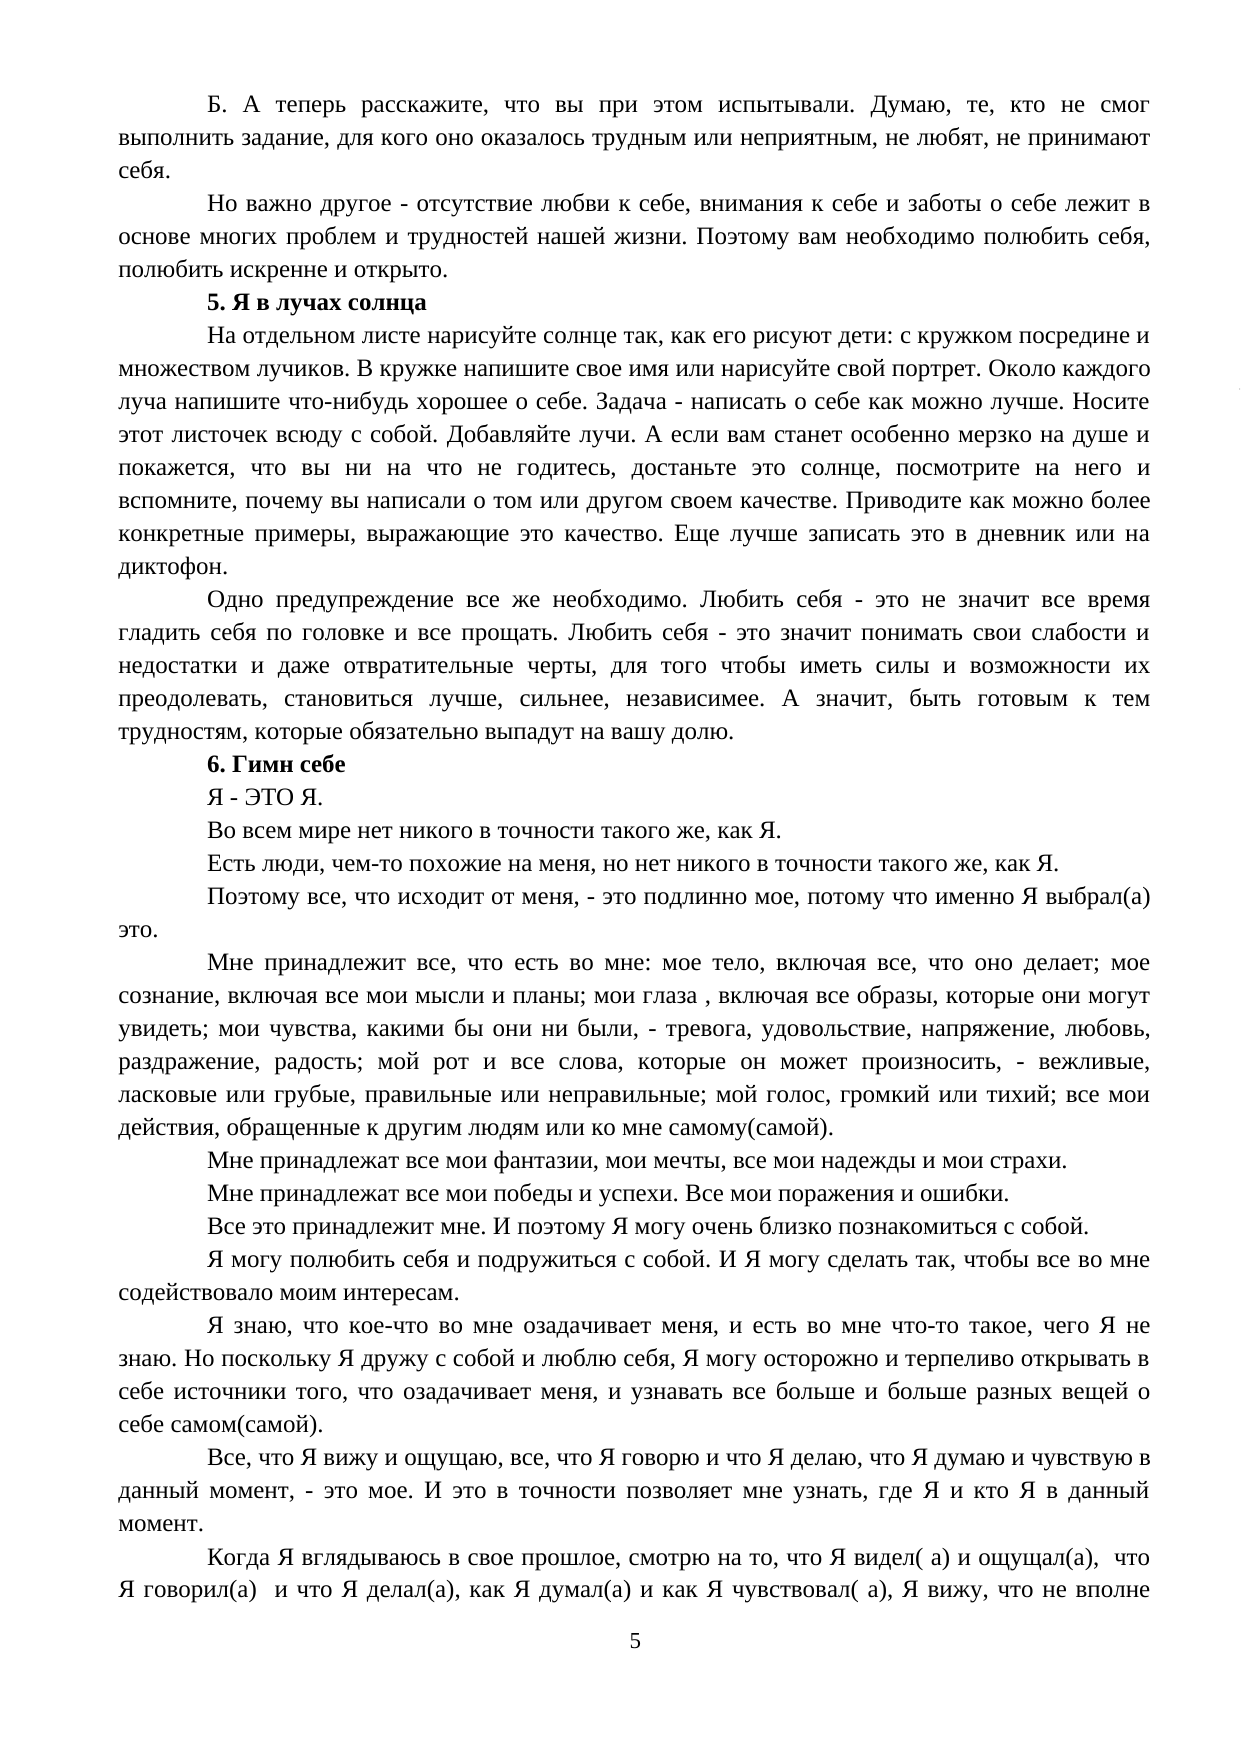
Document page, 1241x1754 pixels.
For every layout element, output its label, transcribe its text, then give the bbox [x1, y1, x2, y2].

text Все, что Я вижу и ощущаю, все, что Я говорю и что Я делаю, что Я думаю и чувствую в данный момент, - это мое. И это в точности позволяет мне узнать, где Я и кто Я в данный момент. [118, 1442, 1152, 1537]
text Поэтому все, что исходит от меня, - это подлинно мое, потому что именно Я выбрал(а) это. [118, 881, 1152, 943]
text Одно предупреждение все же необходимо. Любить себя - это не значит все время гладить себя по головке и все прощать. Любить себя - это значит понимать свои слабости и недостатки и даже отвратительные черты, для того чтобы иметь силы и возможности их преодолевать, становиться лучше, сильнее, независимее. А значит, быть готовым к тем трудностям, которые обязательно выпадут на вашу долю. [118, 584, 1152, 745]
text Я могу полюбить себя и подружиться с собой. И Я могу сделать так, чтобы все во мне содействовало моим интересам. [118, 1244, 1152, 1306]
text Есть люди, чем-то похожие на меня, но нет никого в точности такого же, как Я. [118, 848, 1152, 877]
text 5. Я в лучах солнца [118, 287, 1152, 316]
text Я - ЭТО Я. [118, 782, 1152, 811]
text На отдельном листе нарисуйте солнце так, как его рисуют дети: с кружком посредине и множеством лучиков. В кружке напишите свое имя или нарисуйте свой портрет. Около каждого луча напишите что-нибудь хорошее о себе. Задача - написать о себе как можно лучше. Носите этот листочек всюду с собой. Добавляйте лучи. А если вам станет особенно мерзко на душе и покажется, что вы ни на что не годитесь, достаньте это солнце, посмотрите на него и вспомните, почему вы написали о том или другом своем качестве. Приводите как можно более конкретные примеры, выражающие это качество. Еще лучше записать это в дневник или на диктофон. [118, 320, 1152, 580]
text Я знаю, что кое-что во мне озадачивает меня, и есть во мне что-то такое, чего Я не знаю. Но поскольку Я дружу с собой и люблю себя, Я могу осторожно и терпеливо открывать в себе источники того, что озадачивает меня, и узнавать все больше и больше разных вещей о себе самом(самой). [118, 1310, 1152, 1438]
text Мне принадлежит все, что есть во мне: мое тело, включая все, что оно делает; мое сознание, включая все мои мысли и планы; мои глаза , включая все образы, которые они могут увидеть; мои чувства, какими бы они ни были, - тревога, удовольствие, напряжение, любовь, раздражение, радость; мой рот и все слова, которые он может произносить, - вежливые, ласковые или грубые, правильные или неправильные; мой голос, громкий или тихий; все мои действия, обращенные к другим людям или ко мне самому(самой). [118, 947, 1152, 1141]
text Все это принадлежит мне. И поэтому Я могу очень близко познакомиться с собой. [118, 1211, 1152, 1240]
text Мне принадлежат все мои победы и успехи. Все мои поражения и ошибки. [118, 1178, 1152, 1207]
text Во всем мире нет никого в точности такого же, как Я. [118, 815, 1152, 844]
text Мне принадлежат все мои фантазии, мои мечты, все мои надежды и мои страхи. [118, 1145, 1152, 1174]
text Но важно другое - отсутствие любви к себе, внимания к себе и заботы о себе лежит в основе многих проблем и трудностей нашей жизни. Поэтому вам необходимо полюбить себя, полюбить искренне и открыто. [118, 188, 1152, 282]
text Б. А теперь расскажите, что вы при этом испытывали. Думаю, те, кто не смог выполнить задание, для кого оно оказалось трудным или неприятным, не любят, не принимают себя. [118, 89, 1152, 183]
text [118, 1542, 1152, 1603]
text 6. Гимн себе [118, 749, 1152, 778]
